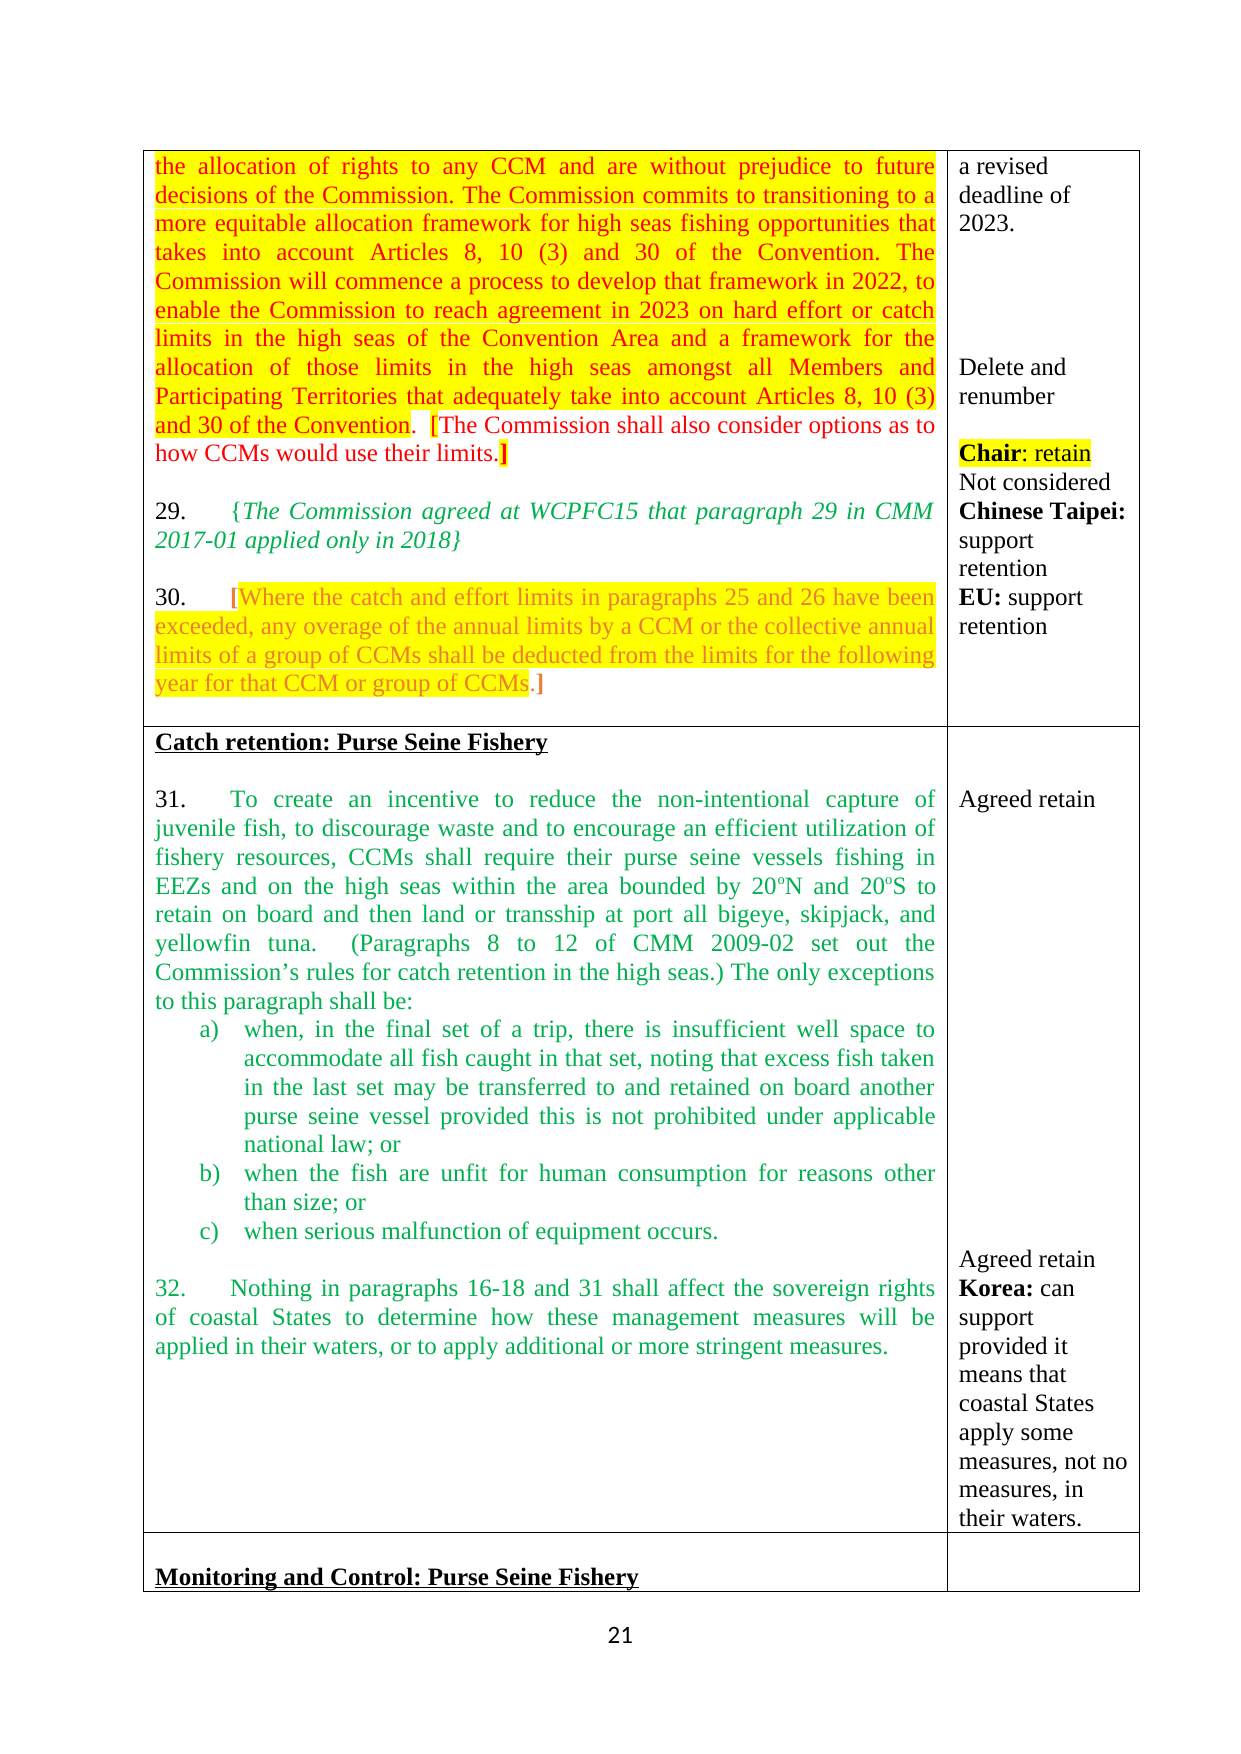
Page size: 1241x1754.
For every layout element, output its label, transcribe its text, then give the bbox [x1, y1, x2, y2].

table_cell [948, 1533, 1139, 1591]
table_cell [144, 1533, 947, 1591]
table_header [144, 151, 947, 726]
table_cell Catch retention: Purse Seine Fishery 31. To create an incentive to reduce the non-intentional capture of juvenile fish, to discourage waste and to encourage an efficient utilization of fishery resources, CCMs shall require their purse seine vessels fishing in EEZs and on the high seas within the area bounded by 20oN and 20oS to retain on board and then land or transship at port all bigeye, skipjack, and yellowfin tuna. (Paragraphs 8 to 12 of CMM 2009-02 set out the Commission’s rules for catch retention in the high seas.) The only exceptions to this paragraph shall be: a) when, in the final set of a trip, there is insufficient well space to accommodate all fish caught in that set, noting that excess fish taken in the last set may be transferred to and retained on board another purse seine vessel provided this is not prohibited under applicable national law; or b) when the fish are unfit for human consumption for reasons other than size; or c) when serious malfunction of equipment occurs. 32. Nothing in paragraphs 16-18 and 31 shall affect the sovereign rights of coastal States to determine how these management measures will be applied in their waters, or to apply additional or more stringent measures. [144, 727, 947, 1532]
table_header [948, 151, 1139, 726]
table_cell Agreed retain Agreed retain Korea: can support provided it means that coastal States apply some measures, not no measures, in their waters. [948, 727, 1139, 1532]
